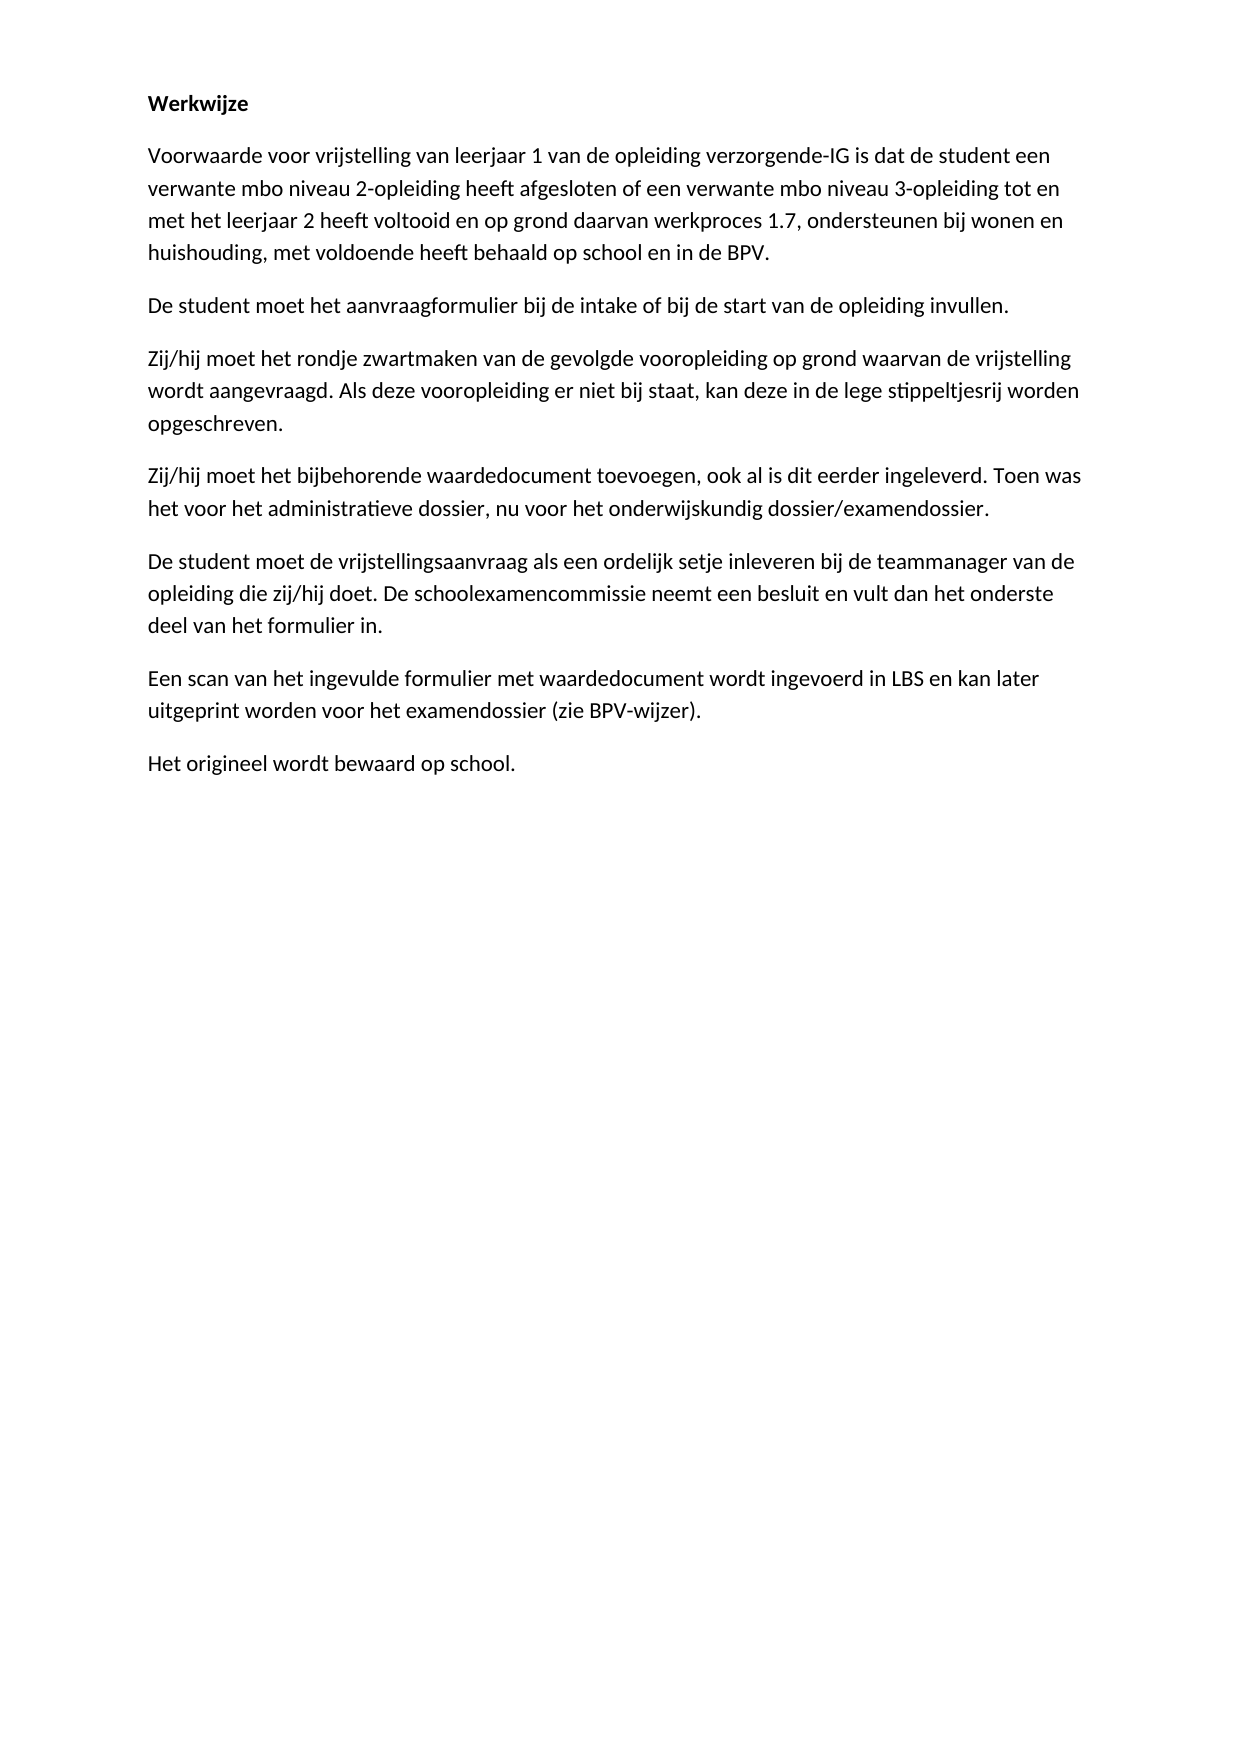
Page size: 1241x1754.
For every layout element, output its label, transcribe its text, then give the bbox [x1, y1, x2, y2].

text Zij/hij moet het rondje zwartmaken van de gevolgde vooropleiding op grond waarvan de vrijstelling wordt aangevraagd. Als deze vooropleiding er niet bij staat, kan deze in de lege stippeltjesrij worden opgeschreven. [148, 344, 1092, 437]
text Zij/hij moet het bijbehorende waardedocument toevoegen, ook al is dit eerder ingeleverd. Toen was het voor het administratieve dossier, nu voor het onderwijskundig dossier/examendossier. [148, 462, 1092, 522]
text Voorwaarde voor vrijstelling van leerjaar 1 van de opleiding verzorgende-IG is dat de student een verwante mbo niveau 2-opleiding heeft afgesloten of een verwante mbo niveau 3-opleiding tot en met het leerjaar 2 heeft voltooid en op grond daarvan werkproces 1.7, ondersteunen bij wonen en huishouding, met voldoende heeft behaald op school en in de BPV. [148, 142, 1092, 266]
text De student moet de vrijstellingsaanvraag als een ordelijk setje inleveren bij de teammanager van de opleiding die zij/hij doet. De schoolexamencommissie neemt een besluit en vult dan het onderste deel van het formulier in. [148, 547, 1092, 639]
text Een scan van het ingevulde formulier met waardedocument wordt ingevoerd in LBS en kan later uitgeprint worden voor het examendossier (zie BPV-wijzer). [148, 664, 1092, 724]
text Het origineel wordt bewaard op school. [148, 749, 1092, 777]
text De student moet het aanvraagformulier bij de intake of bij de start van de opleiding invullen. [148, 291, 1092, 319]
text Werkwijze [148, 89, 1092, 117]
